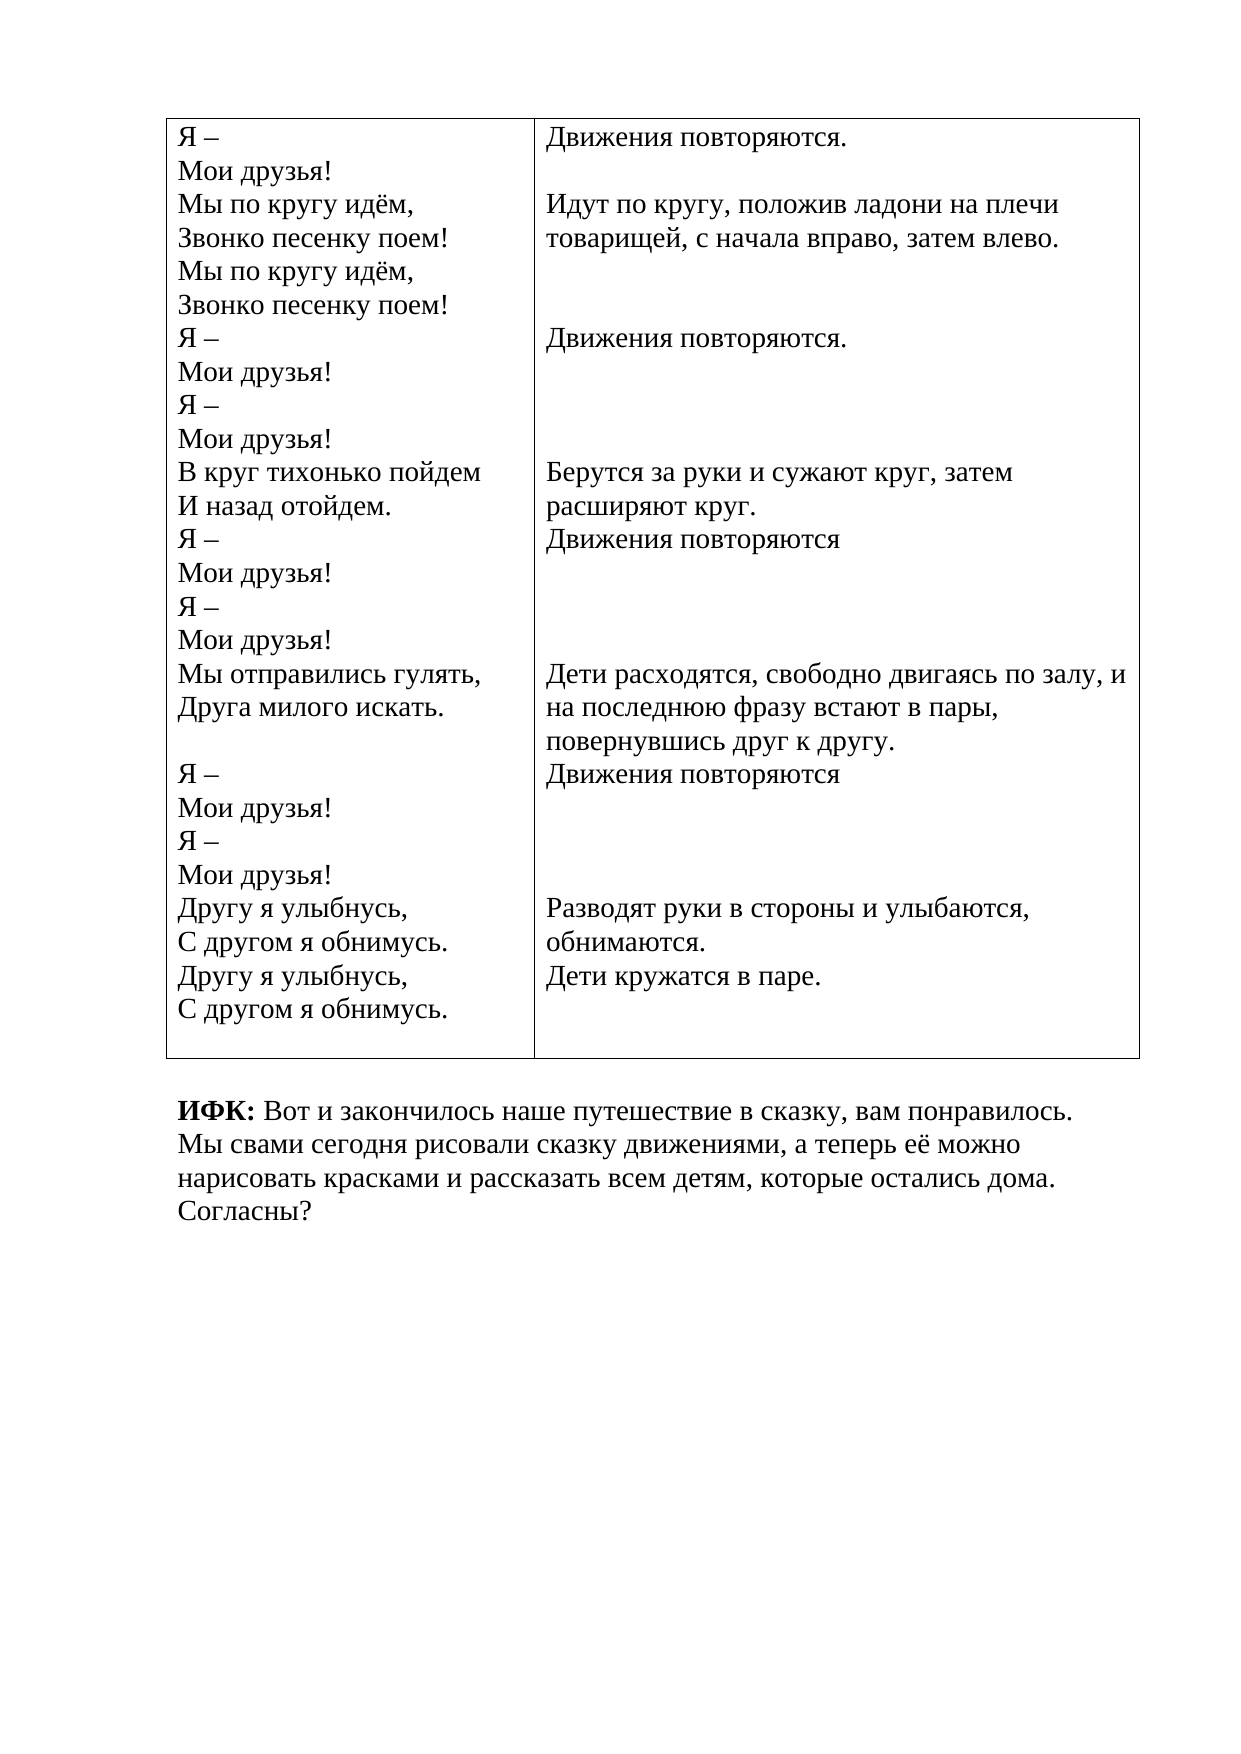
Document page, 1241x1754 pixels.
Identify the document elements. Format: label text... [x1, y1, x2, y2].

text Мы свами сегодня рисовали сказку движениями, а теперь её можно нарисовать красками и рассказать всем детям, которые остались дома. Согласны? [177, 1126, 1152, 1227]
text ИФК: Вот и закончилось наше путешествие в сказку, вам понравилось. [177, 1093, 1152, 1126]
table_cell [535, 119, 1139, 1058]
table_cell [167, 119, 534, 1058]
